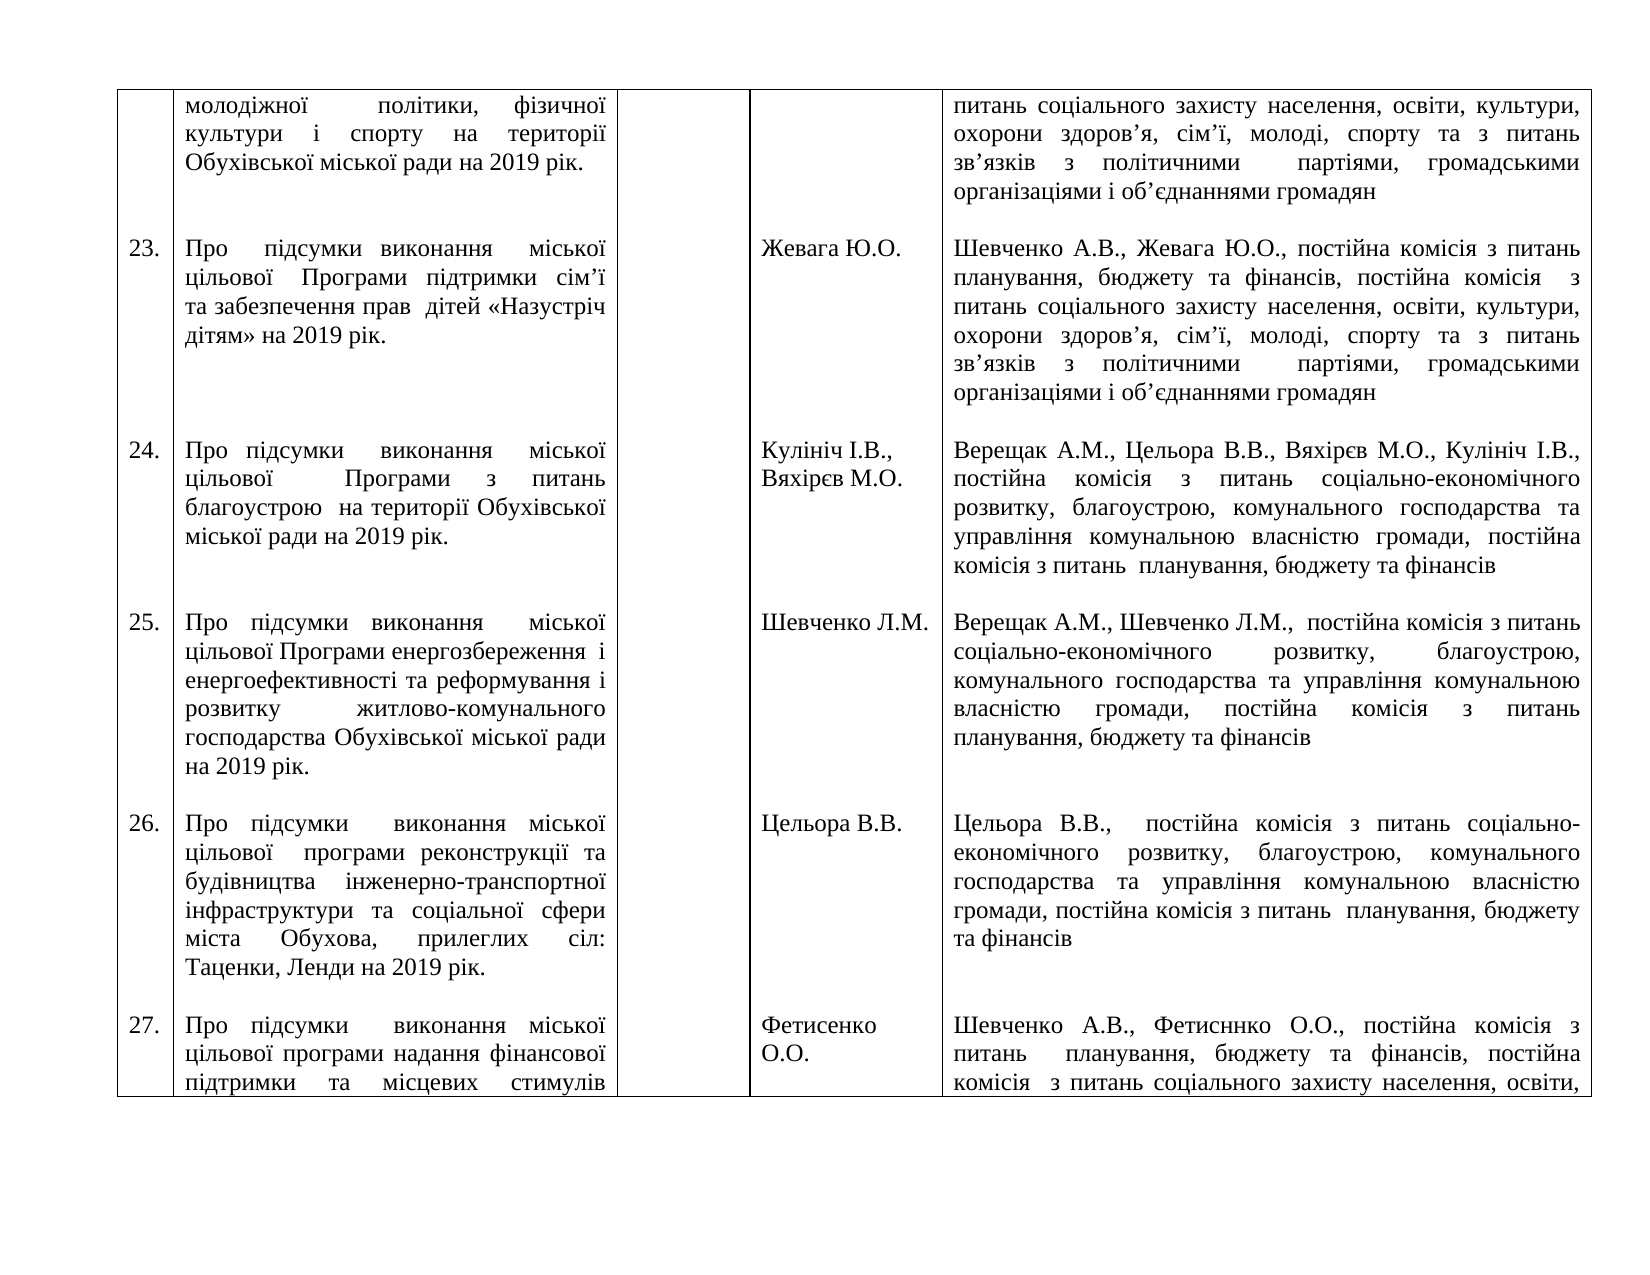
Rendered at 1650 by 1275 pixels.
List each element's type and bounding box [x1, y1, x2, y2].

table_cell [751, 90, 942, 1096]
table_cell [118, 90, 173, 1096]
table_cell [618, 90, 749, 1096]
table_cell [943, 90, 1591, 1096]
table_cell [174, 90, 617, 1096]
